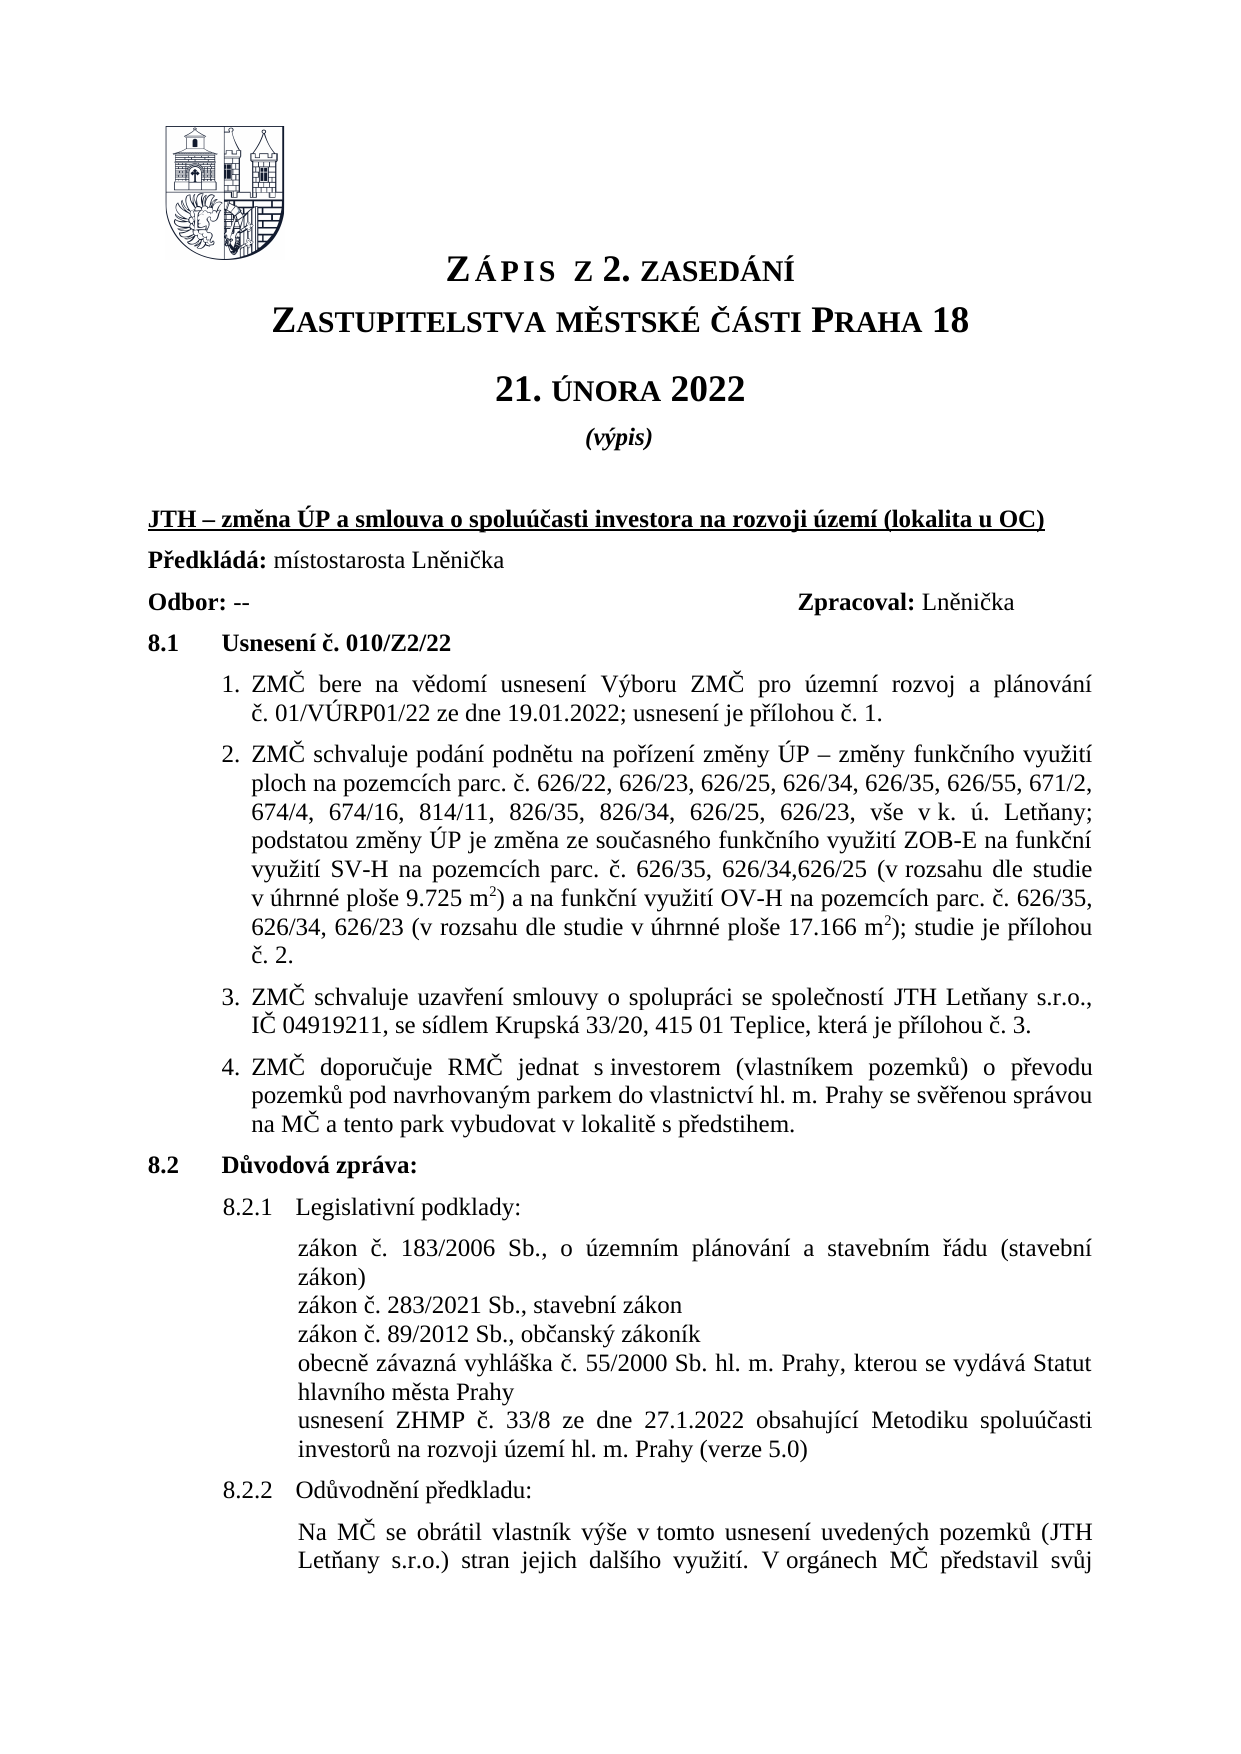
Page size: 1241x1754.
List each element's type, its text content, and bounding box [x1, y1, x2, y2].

text 8.1 Usnesení č. 010/Z2/22 [148, 628, 1093, 657]
text usnesení ZHMP č. 33/8 ze dne 27.1.2022 obsahující Metodiku spoluúčasti investorů na rozvoji území hl. m. Prahy (verze 5.0) [298, 1405, 1093, 1463]
subtitle JTH – změna ÚP a smlouva o spoluúčasti investora na rozvoji území (lokalita u OC) [148, 504, 1093, 533]
text Odbor: -- Zpracoval: Lněnička [148, 587, 1093, 615]
text zákon č. 283/2021 Sb., stavební zákon [298, 1290, 1093, 1319]
picture [165, 126, 285, 260]
text 8.2 Důvodová zpráva: [148, 1150, 1093, 1179]
text zákon č. 183/2006 Sb., o územním plánování a stavebním řádu (stavební zákon) [298, 1233, 1093, 1290]
text 8.2.1 Legislativní podklady: [223, 1192, 1093, 1220]
list ZMČ bere na vědomí usnesení Výboru ZMČ pro územní rozvoj a plánování č. 01/VÚRP01/22 ze dne 19.01.2022; usnesení je přílohou č. 1. [221, 669, 1093, 727]
subtitle Zastupitelstva městské části Praha 18 [148, 298, 1093, 341]
text Předkládá: místostarosta Lněnička [148, 545, 1093, 574]
list ZMČ schvaluje podání podnětu na pořízení změny ÚP – změny funkčního využití ploch na pozemcích parc. č. 626/22, 626/23, 626/25, 626/34, 626/35, 626/55, 671/2, 674/4, 674/16, 814/11, 826/35, 826/34, 626/25, 626/23, vše v k. ú. Letňany; podstatou změny ÚP je změna ze současného funkčního využití ZOB-E na funkční využití SV-H na pozemcích parc. č. 626/35, 626/34,626/25 (v rozsahu dle studie v úhrnné ploše 9.725 m2) a na funkční využití OV-H na pozemcích parc. č. 626/35, 626/34, 626/23 (v rozsahu dle studie v úhrnné ploše 17.166 m2); studie je přílohou č. 2. [221, 739, 1093, 969]
list ZMČ schvaluje uzavření smlouvy o spolupráci se společností JTH Letňany s.r.o., IČ 04919211, se sídlem Krupská 33/20, 415 01 Teplice, která je přílohou č. 3. [221, 982, 894, 1039]
subtitle Zápis z 2. zasedání [148, 246, 1093, 289]
text (výpis) [148, 422, 1093, 450]
text zákon č. 89/2012 Sb., občanský zákoník [298, 1319, 1093, 1348]
subtitle 21. února 2022 [148, 366, 1093, 409]
text obecně závazná vyhláška č. 55/2000 Sb. hl. m. Prahy, kterou se vydává Statut hlavního města Prahy [298, 1348, 1093, 1405]
text 8.2.2 Odůvodnění předkladu: [223, 1475, 1093, 1504]
list ZMČ doporučuje RMČ jednat s investorem (vlastníkem pozemků) o převodu pozemků pod navrhovaným parkem do vlastnictví hl. m. Prahy se svěřenou správou na MČ a tento park vybudovat v lokalitě s předstihem. [221, 1052, 1093, 1138]
